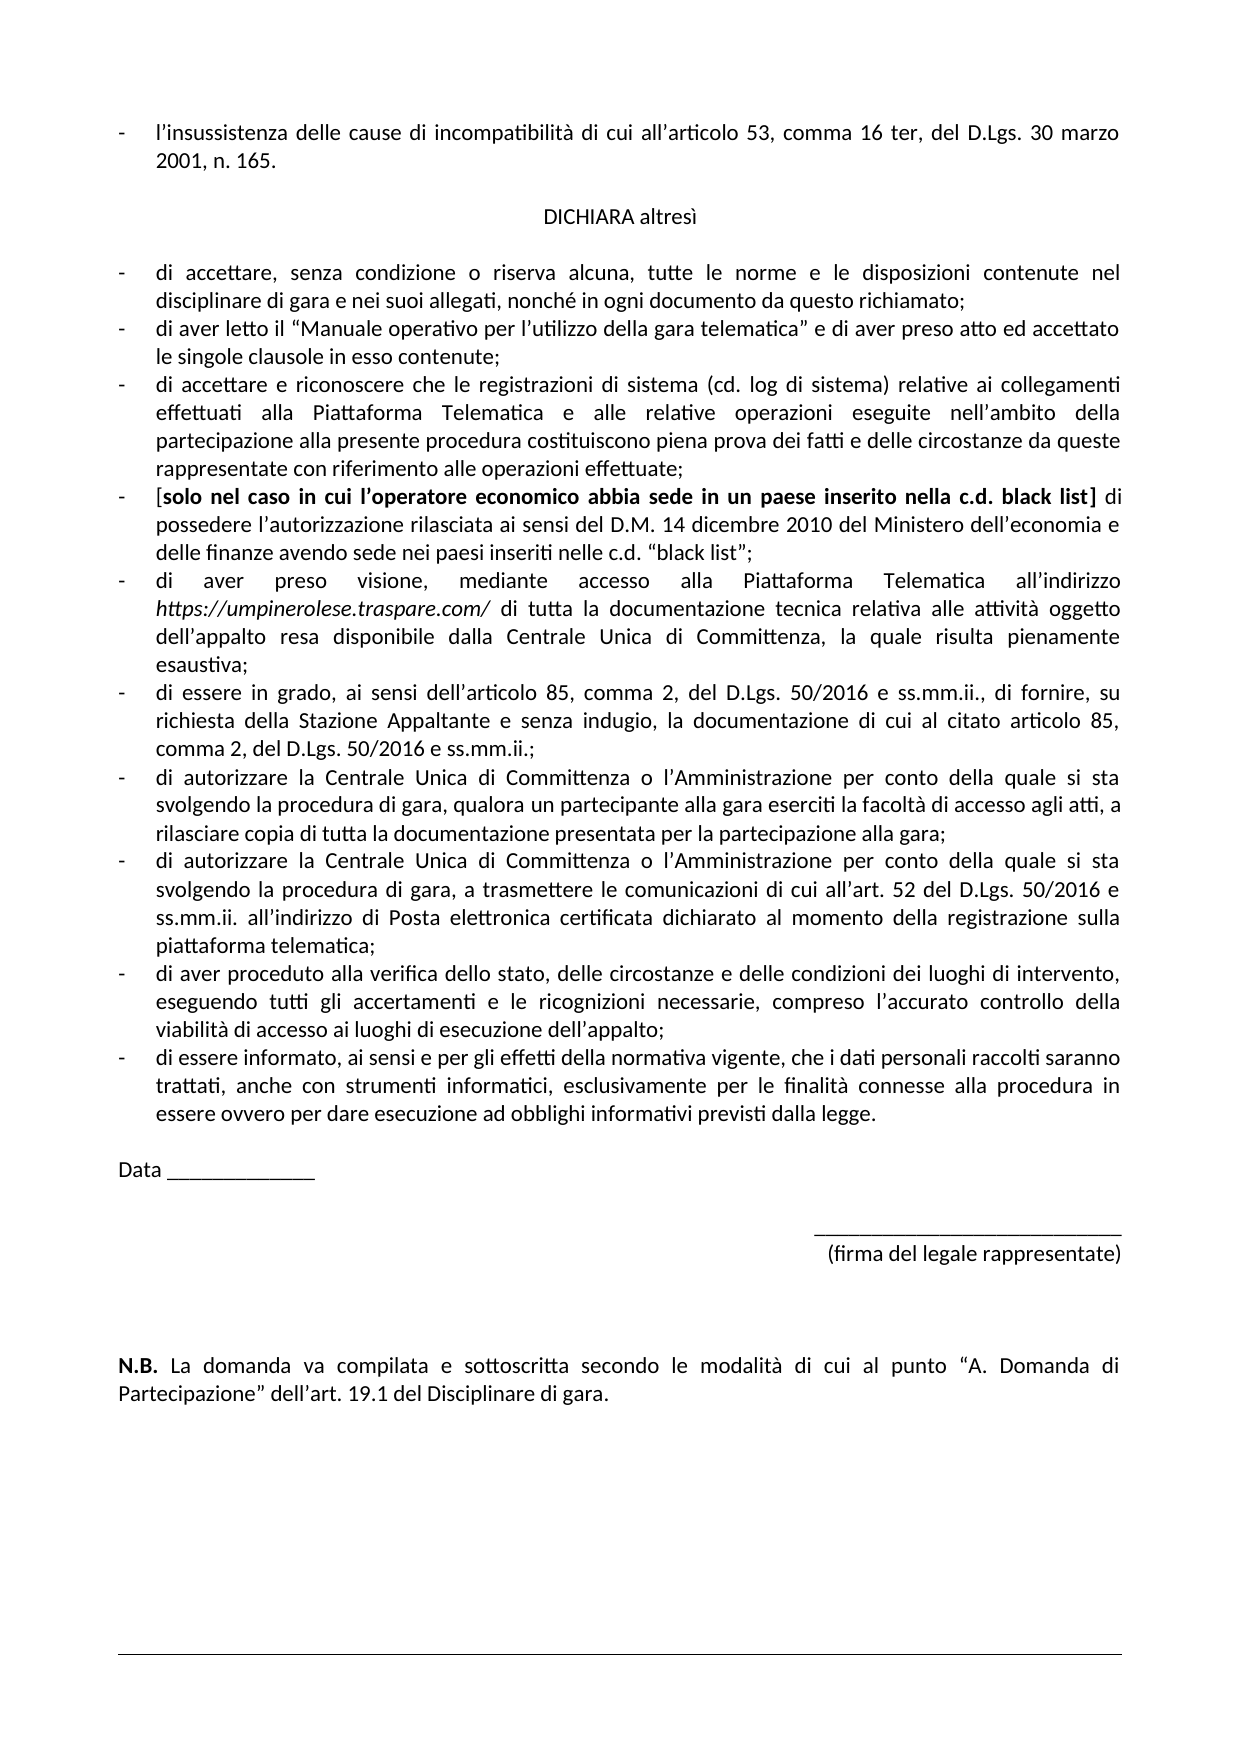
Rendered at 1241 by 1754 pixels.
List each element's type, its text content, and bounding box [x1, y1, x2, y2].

list di accettare, senza condizione o riserva alcuna, tutte le norme e le disposizioni contenute nel disciplinare di gara e nei suoi allegati, nonché in ogni documento da questo richiamato; [118, 258, 1122, 314]
list di essere informato, ai sensi e per gli effetti della normativa vigente, che i dati personali raccolti saranno trattati, anche con strumenti informatici, esclusivamente per le finalità connesse alla procedura in essere ovvero per dare esecuzione ad obblighi informativi previsti dalla legge. [118, 1043, 1122, 1127]
list di aver letto il “Manuale operativo per l’utilizzo della gara telematica” e di aver preso atto ed accettato le singole clausole in esso contenute; [118, 314, 1122, 370]
text DICHIARA altresì [118, 202, 1122, 230]
list [solo nel caso in cui l’operatore economico abbia sede in un paese inserito nella c.d. black list] di possedere l’autorizzazione rilasciata ai sensi del D.M. 14 dicembre 2010 del Ministero dell’economia e delle finanze avendo sede nei paesi inseriti nelle c.d. “black list”; [118, 482, 1122, 566]
list di accettare e riconoscere che le registrazioni di sistema (cd. log di sistema) relative ai collegamenti effettuati alla Piattaforma Telematica e alle relative operazioni eseguite nell’ambito della partecipazione alla presente procedura costituiscono piena prova dei fatti e delle circostanze da queste rappresentate con riferimento alle operazioni effettuate; [118, 370, 1122, 482]
text N.B. La domanda va compilata e sottoscritta secondo le modalità di cui al punto “A. Domanda di Partecipazione” dell’art. 19.1 del Disciplinare di gara. [118, 1351, 1122, 1407]
list di aver preso visione, mediante accesso alla Piattaforma Telematica all’indirizzo https://umpinerolese.traspare.com/ di tutta la documentazione tecnica relativa alle attività oggetto dell’appalto resa disponibile dalla Centrale Unica di Committenza, la quale risulta pienamente esaustiva; [118, 566, 1122, 678]
text ___________________________ [124, 1211, 1122, 1239]
list di autorizzare la Centrale Unica di Committenza o l’Amministrazione per conto della quale si sta svolgendo la procedura di gara, qualora un partecipante alla gara eserciti la facoltà di accesso agli atti, a rilasciare copia di tutta la documentazione presentata per la partecipazione alla gara; [118, 763, 1122, 847]
list di aver proceduto alla verifica dello stato, delle circostanze e delle condizioni dei luoghi di intervento, eseguendo tutti gli accertamenti e le ricognizioni necessarie, compreso l’accurato controllo della viabilità di accesso ai luoghi di esecuzione dell’appalto; [118, 959, 1122, 1043]
list l’insussistenza delle cause di incompatibilità di cui all’articolo 53, comma 16 ter, del D.Lgs. 30 marzo 2001, n. 165. [118, 118, 1122, 174]
list di autorizzare la Centrale Unica di Committenza o l’Amministrazione per conto della quale si sta svolgendo la procedura di gara, a trasmettere le comunicazioni di cui all’art. 52 del D.Lgs. 50/2016 e ss.mm.ii. all’indirizzo di Posta elettronica certificata dichiarato al momento della registrazione sulla piattaforma telematica; [118, 847, 1122, 959]
text Data _____________ [118, 1155, 1122, 1183]
list di essere in grado, ai sensi dell’articolo 85, comma 2, del D.Lgs. 50/2016 e ss.mm.ii., di fornire, su richiesta della Stazione Appaltante e senza indugio, la documentazione di cui al citato articolo 85, comma 2, del D.Lgs. 50/2016 e ss.mm.ii.; [118, 678, 1122, 763]
text (firma del legale rappresentate) [124, 1239, 1122, 1267]
